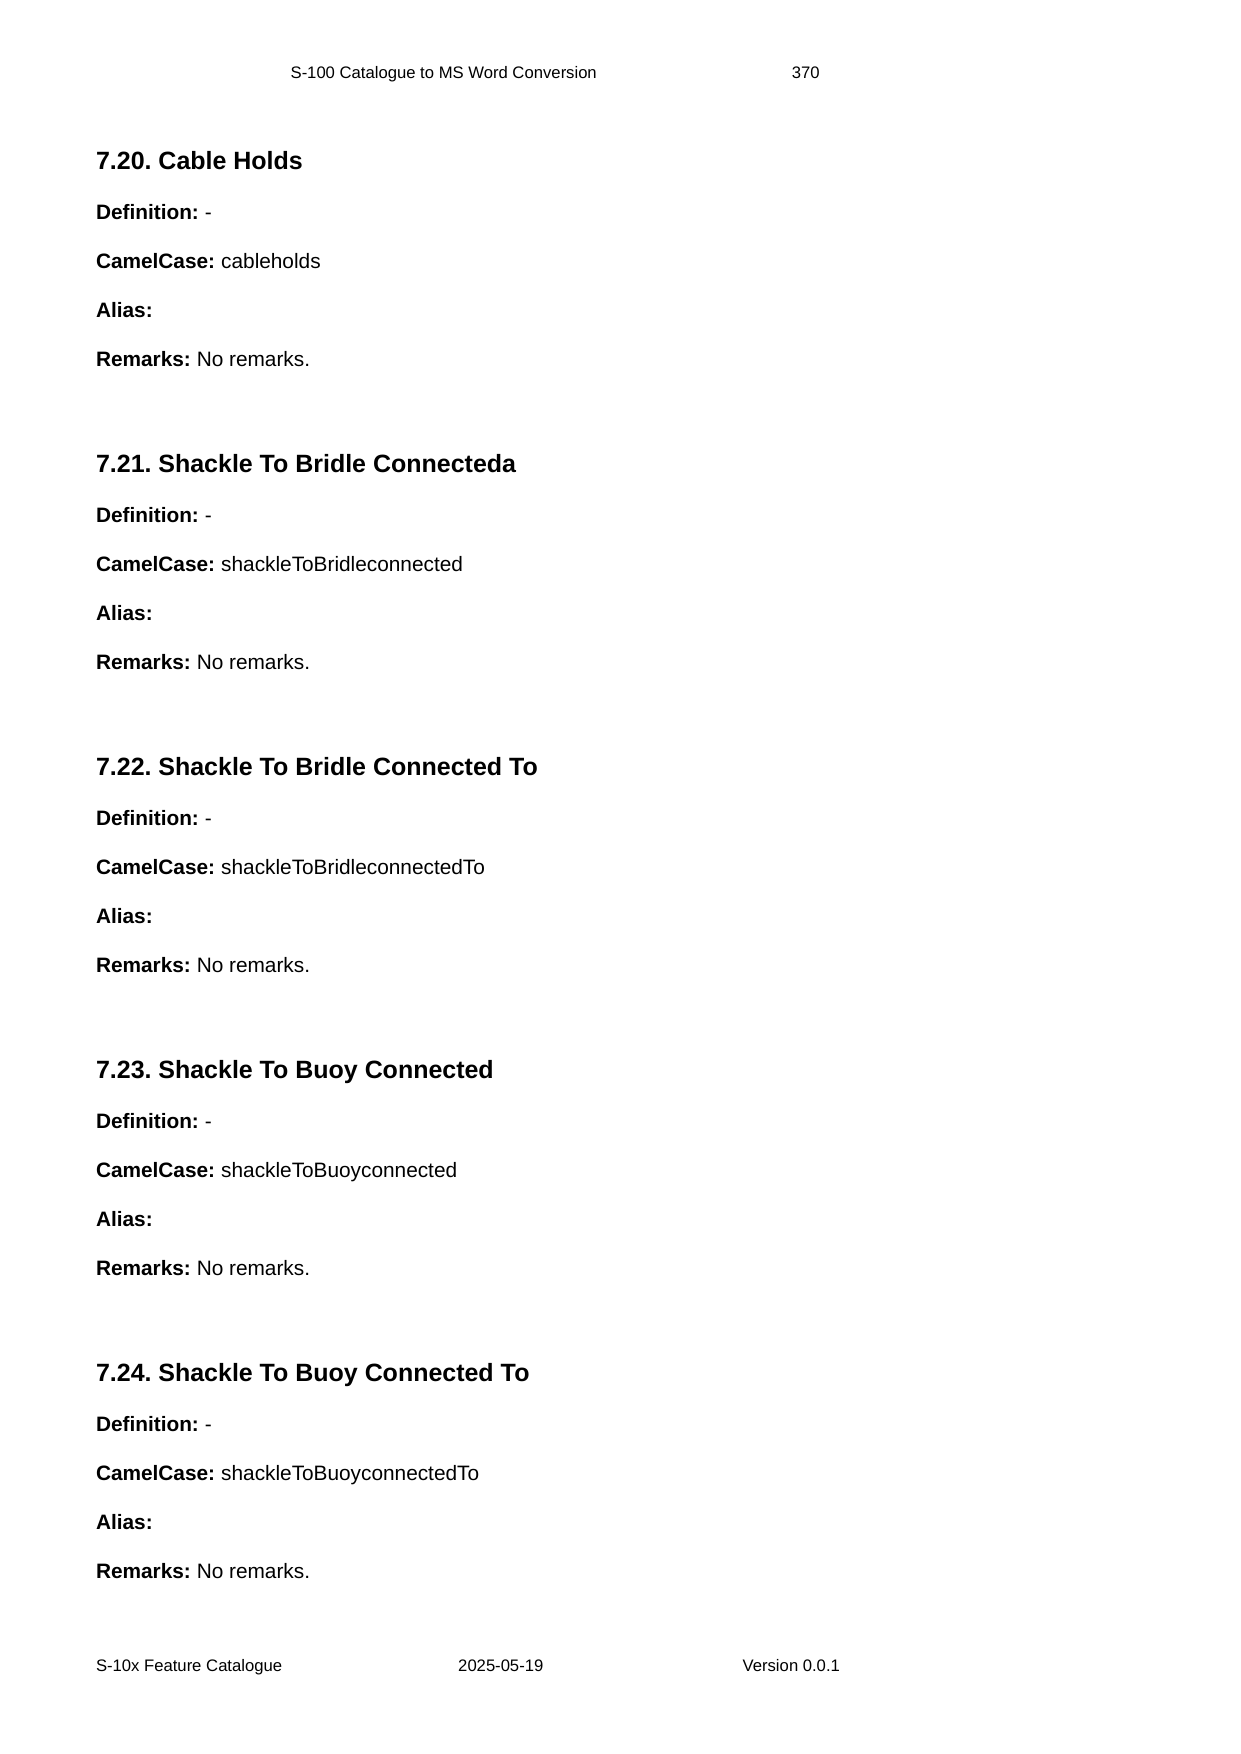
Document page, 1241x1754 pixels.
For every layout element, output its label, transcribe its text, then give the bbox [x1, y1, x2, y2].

text Remarks: No remarks. [96, 952, 1144, 976]
text Definition: - [96, 806, 1144, 829]
text Remarks: No remarks. [96, 346, 1144, 370]
text CamelCase: shackleToBuoyconnected [96, 1158, 1144, 1182]
text Alias: [96, 1509, 1144, 1533]
text Alias: [96, 903, 1144, 927]
text CamelCase: shackleToBridleconnectedTo [96, 854, 1144, 878]
text Definition: - [96, 1109, 1144, 1133]
text 7.21. Shackle To Bridle Connecteda [96, 449, 1144, 478]
text 7.24. Shackle To Buoy Connected To [96, 1358, 1144, 1387]
text Definition: - [96, 199, 1144, 223]
text Remarks: No remarks. [96, 1558, 1144, 1582]
text Remarks: No remarks. [96, 1256, 1144, 1279]
text Definition: - [96, 503, 1144, 527]
text Definition: - [96, 1412, 1144, 1436]
text Remarks: No remarks. [96, 649, 1144, 673]
text CamelCase: cableholds [96, 248, 1144, 272]
text Alias: [96, 1207, 1144, 1231]
text 7.22. Shackle To Bridle Connected To [96, 752, 1144, 781]
text CamelCase: shackleToBridleconnected [96, 552, 1144, 576]
text CamelCase: shackleToBuoyconnectedTo [96, 1461, 1144, 1484]
text Alias: [96, 297, 1144, 321]
text 7.20. Cable Holds [96, 146, 1144, 174]
text Alias: [96, 601, 1144, 624]
text 7.23. Shackle To Buoy Connected [96, 1055, 1144, 1084]
